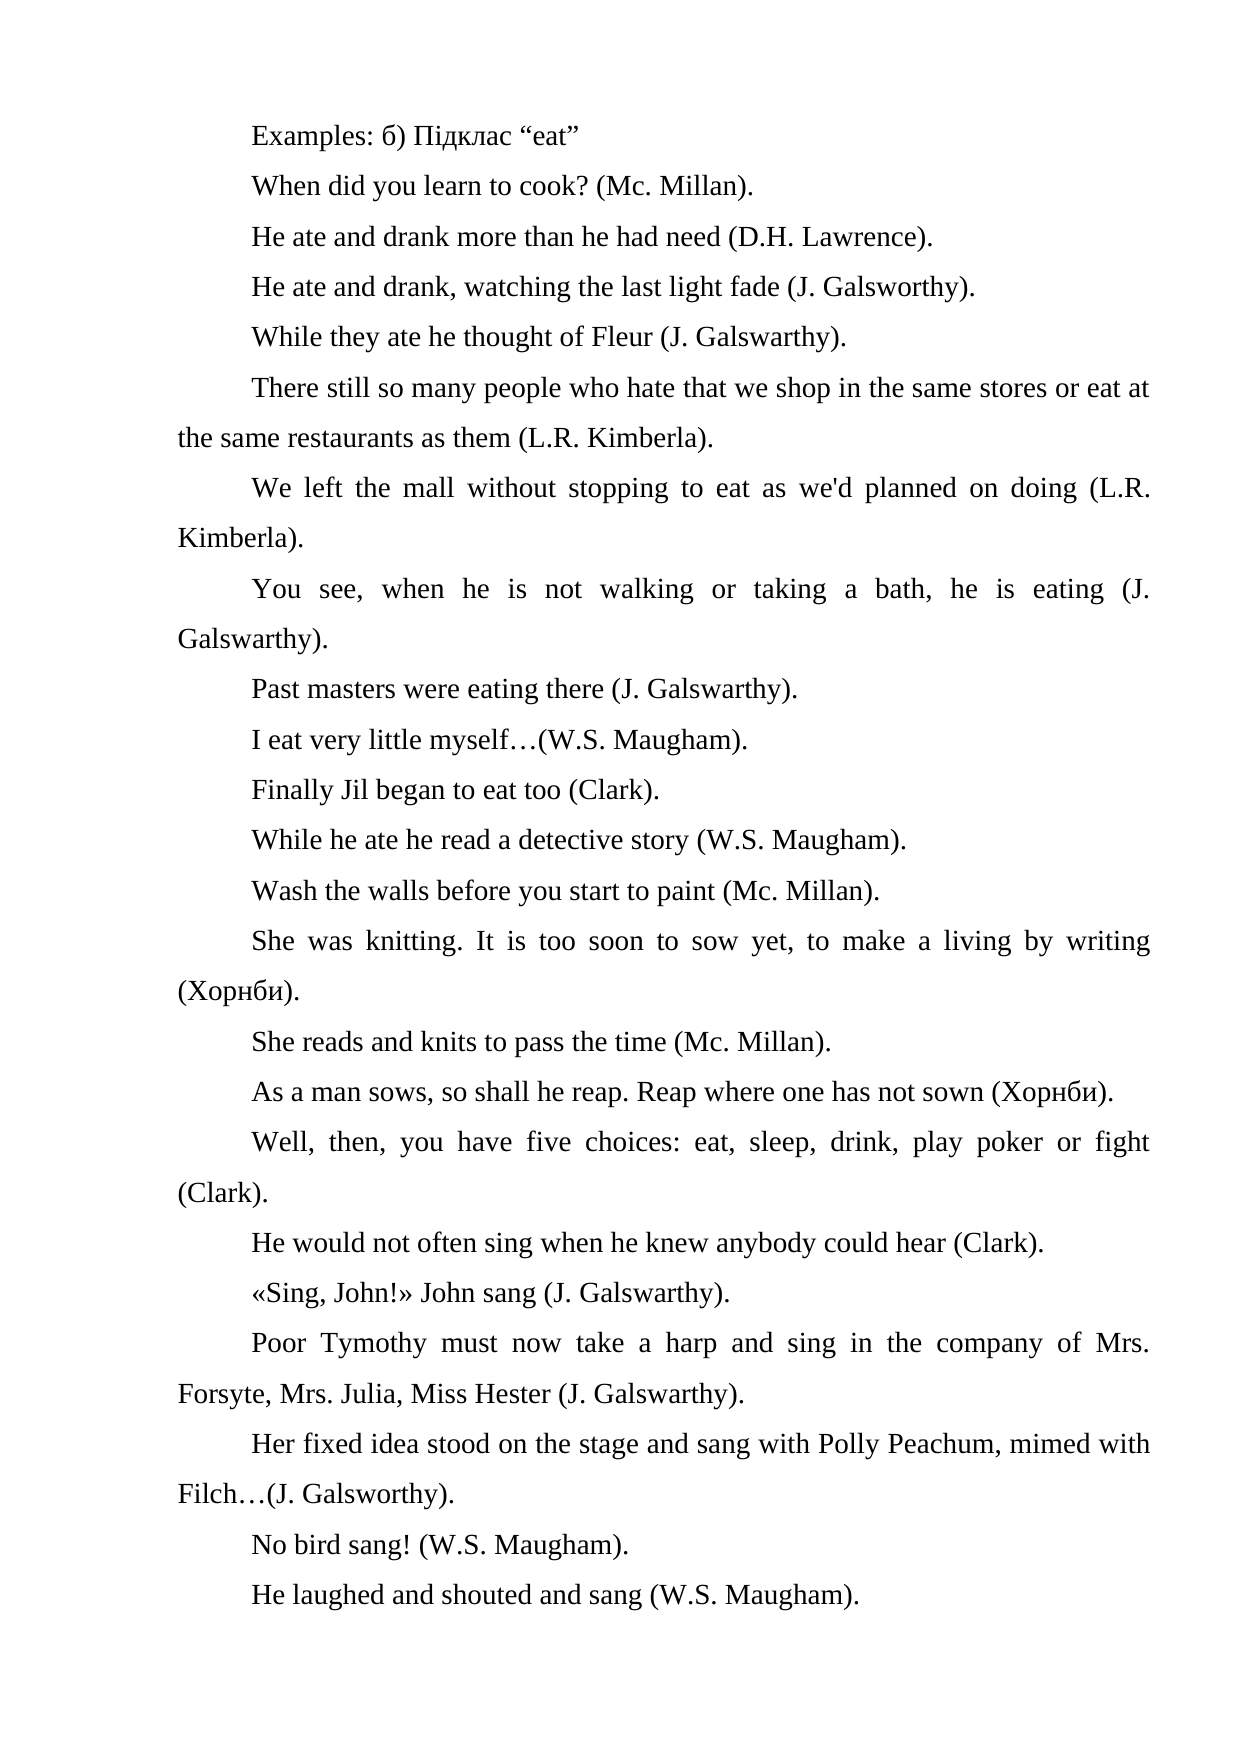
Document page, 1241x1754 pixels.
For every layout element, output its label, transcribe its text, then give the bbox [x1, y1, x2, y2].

text He laughed and shouted and sang (W.S. Maugham). [177, 1577, 1152, 1611]
text When did you learn to cook? (Mc. Millan). [177, 168, 1152, 202]
text «Sing, John!» John sang (J. Galswarthy). [177, 1275, 1152, 1309]
text He ate and drank, watching the last light fade (J. Galsworthy). [177, 269, 1152, 303]
text There still so many people who hate that we shop in the same stores or eat at the same restaurants as them (L.R. Kimberla). [177, 370, 1152, 453]
text He would not often sing when he knew anybody could hear (Clark). [177, 1225, 1152, 1258]
text Finally Jil began to eat too (Clark). [177, 772, 1152, 806]
text Poor Tymothy must now take a harp and sing in the company of Mrs. Forsyte, Mrs. Julia, Miss Hester (J. Galswarthy). [177, 1326, 1152, 1409]
text Wash the walls before you start to paint (Mc. Millan). [177, 873, 1152, 906]
text We left the mall without stopping to eat as we'd planned on doing (L.R. Kimberla). [177, 470, 1152, 554]
text As a man sows, so shall he reap. Reap where one has not sown (Хорнби). [177, 1074, 1152, 1108]
text While he ate he read a detective story (W.S. Maugham). [177, 822, 1152, 856]
text I eat very little myself…(W.S. Maugham). [177, 722, 1152, 755]
text No bird sang! (W.S. Maugham). [177, 1527, 1152, 1560]
text Her fixed idea stood on the stage and sang with Polly Peachum, mimed with Filch…(J. Galsworthy). [177, 1426, 1152, 1510]
text She reads and knits to pass the time (Mc. Millan). [177, 1024, 1152, 1057]
text He ate and drank more than he had need (D.H. Lawrence). [177, 219, 1152, 252]
text While they ate he thought of Fleur (J. Galswarthy). [177, 319, 1152, 353]
text Past masters were eating there (J. Galswarthy). [177, 672, 1152, 705]
text Examples: б) Пiдклас “eat” [177, 118, 1152, 152]
text She was knitting. It is too soon to sow yet, to make a living by writing (Хорнби). [177, 923, 1152, 1007]
text Well, then, you have five choices: eat, sleep, drink, play poker or fight (Clark). [177, 1124, 1152, 1208]
text You see, when he is not walking or taking a bath, he is eating (J. Galswarthy). [177, 571, 1152, 655]
